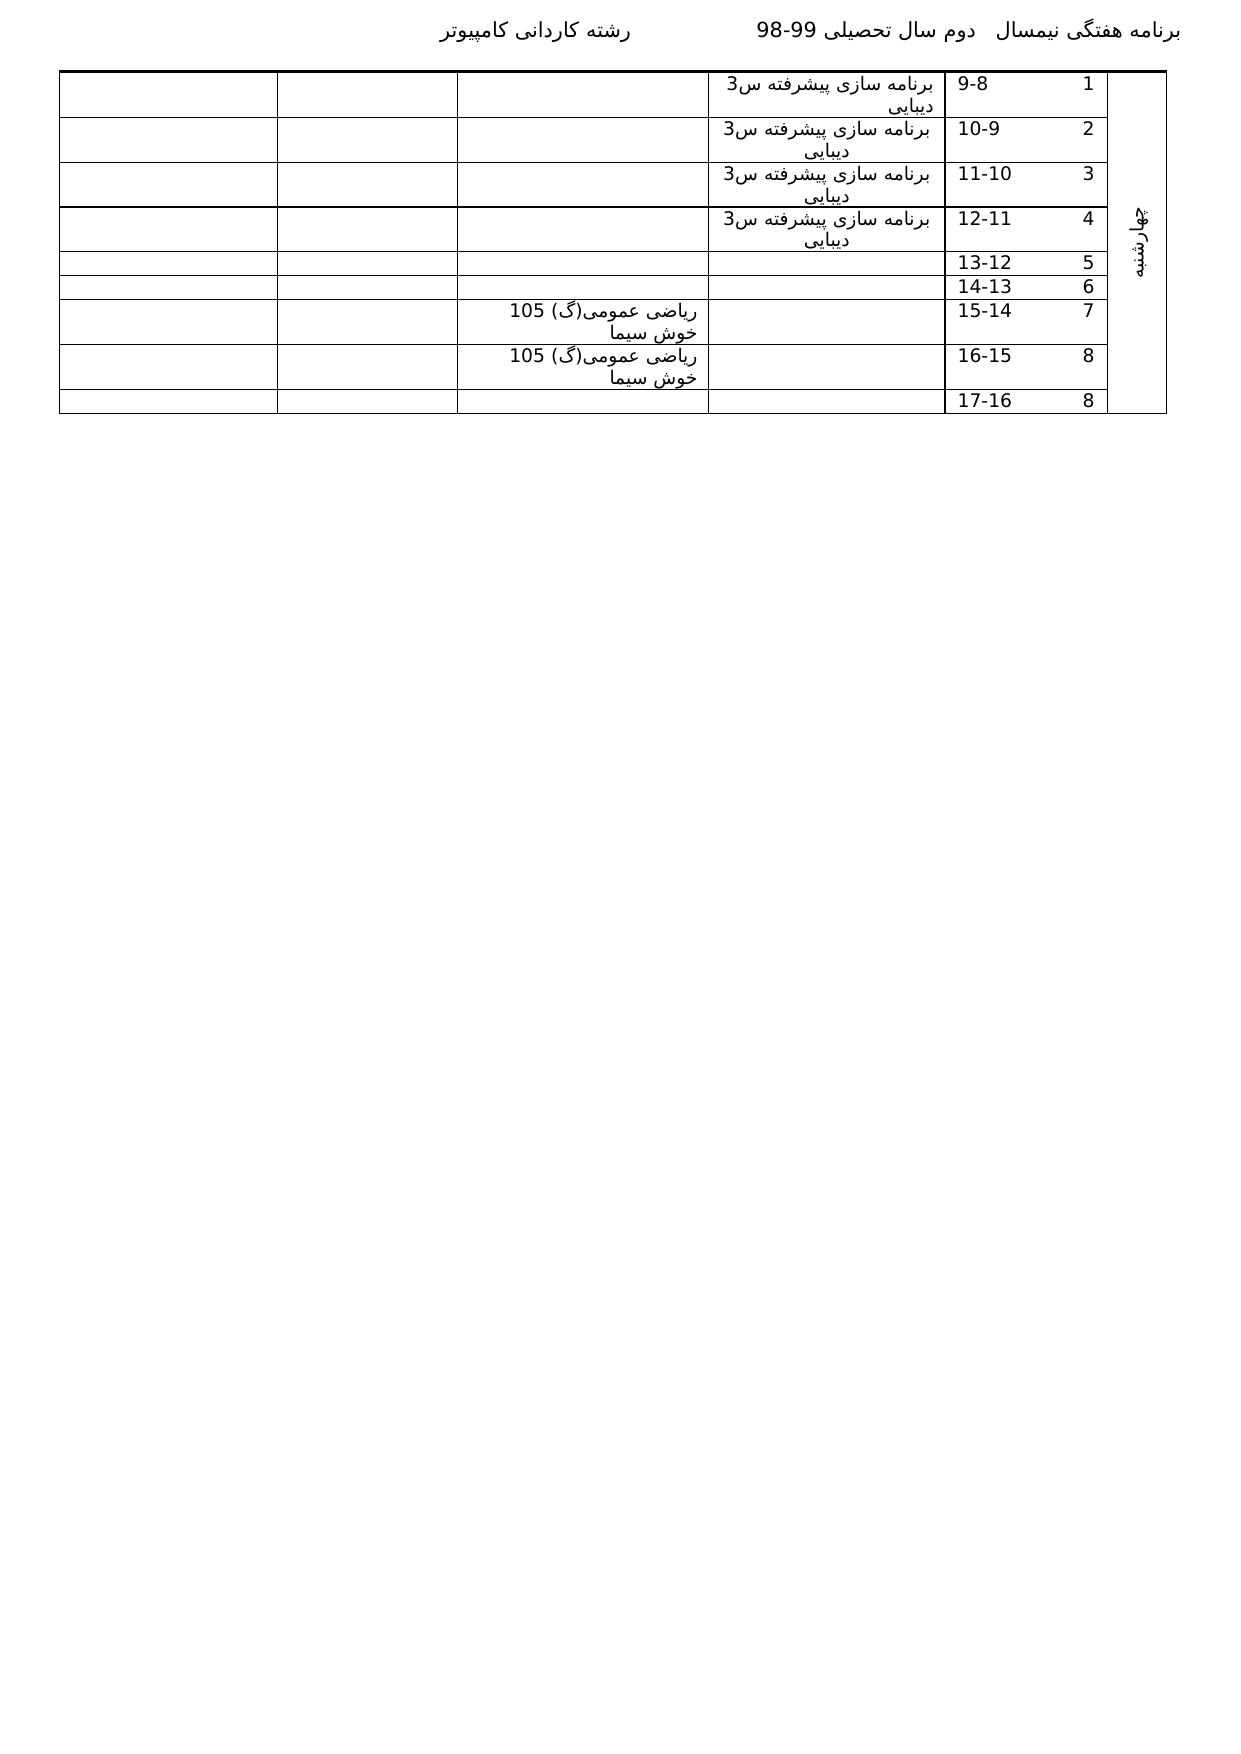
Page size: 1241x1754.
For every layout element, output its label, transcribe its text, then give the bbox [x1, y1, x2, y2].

table_cell برنامه سازی پیشرفته س3 دیبایی [709, 163, 944, 206]
table_cell [60, 73, 277, 117]
table_cell [458, 208, 708, 251]
table_cell [278, 73, 457, 117]
table_cell ریاضی عمومی(گ) 105 خوش سیما [458, 300, 708, 344]
table_cell [60, 300, 277, 344]
table_cell [709, 300, 944, 344]
table_cell چهارشنبه [1108, 73, 1166, 413]
table_cell [278, 300, 457, 344]
table_cell [60, 252, 277, 275]
table_cell [278, 390, 457, 413]
table_cell 5 13-12 [946, 252, 1107, 275]
table_cell 3 11-10 [946, 163, 1107, 206]
table_cell ریاضی عمومی(گ) 105 خوش سیما [458, 345, 708, 389]
table_cell [278, 208, 457, 251]
table_cell [278, 163, 457, 206]
table_cell [458, 118, 708, 162]
table_cell [60, 118, 277, 162]
table_cell [60, 390, 277, 413]
table_cell [458, 163, 708, 206]
table_cell [278, 276, 457, 299]
table_cell 2 10-9 [946, 118, 1107, 162]
table_cell [60, 208, 277, 251]
table_cell [458, 73, 708, 117]
table_cell [60, 276, 277, 299]
table_cell [278, 252, 457, 275]
table_cell برنامه سازی پیشرفته س3 دیبایی [709, 118, 944, 162]
table_cell [458, 252, 708, 275]
table_cell [278, 118, 457, 162]
table_cell [458, 276, 708, 299]
table_cell [709, 252, 944, 275]
table_cell برنامه سازی پیشرفته س3 دیبایی [709, 73, 944, 117]
table_cell 1 9-8 [946, 73, 1107, 117]
table_cell [709, 276, 944, 299]
table_cell برنامه سازی پیشرفته س3 دیبایی [709, 208, 944, 251]
table_cell 8 16-15 [946, 345, 1107, 389]
table_cell [278, 345, 457, 389]
table_cell 8 17-16 [946, 390, 1107, 413]
table_cell [709, 345, 944, 389]
table_cell [709, 390, 944, 413]
table_cell [60, 163, 277, 206]
table_cell 4 12-11 [946, 208, 1107, 251]
table_cell [60, 345, 277, 389]
table_cell [458, 390, 708, 413]
table_cell 7 15-14 [946, 300, 1107, 344]
table_cell 6 14-13 [946, 276, 1107, 299]
